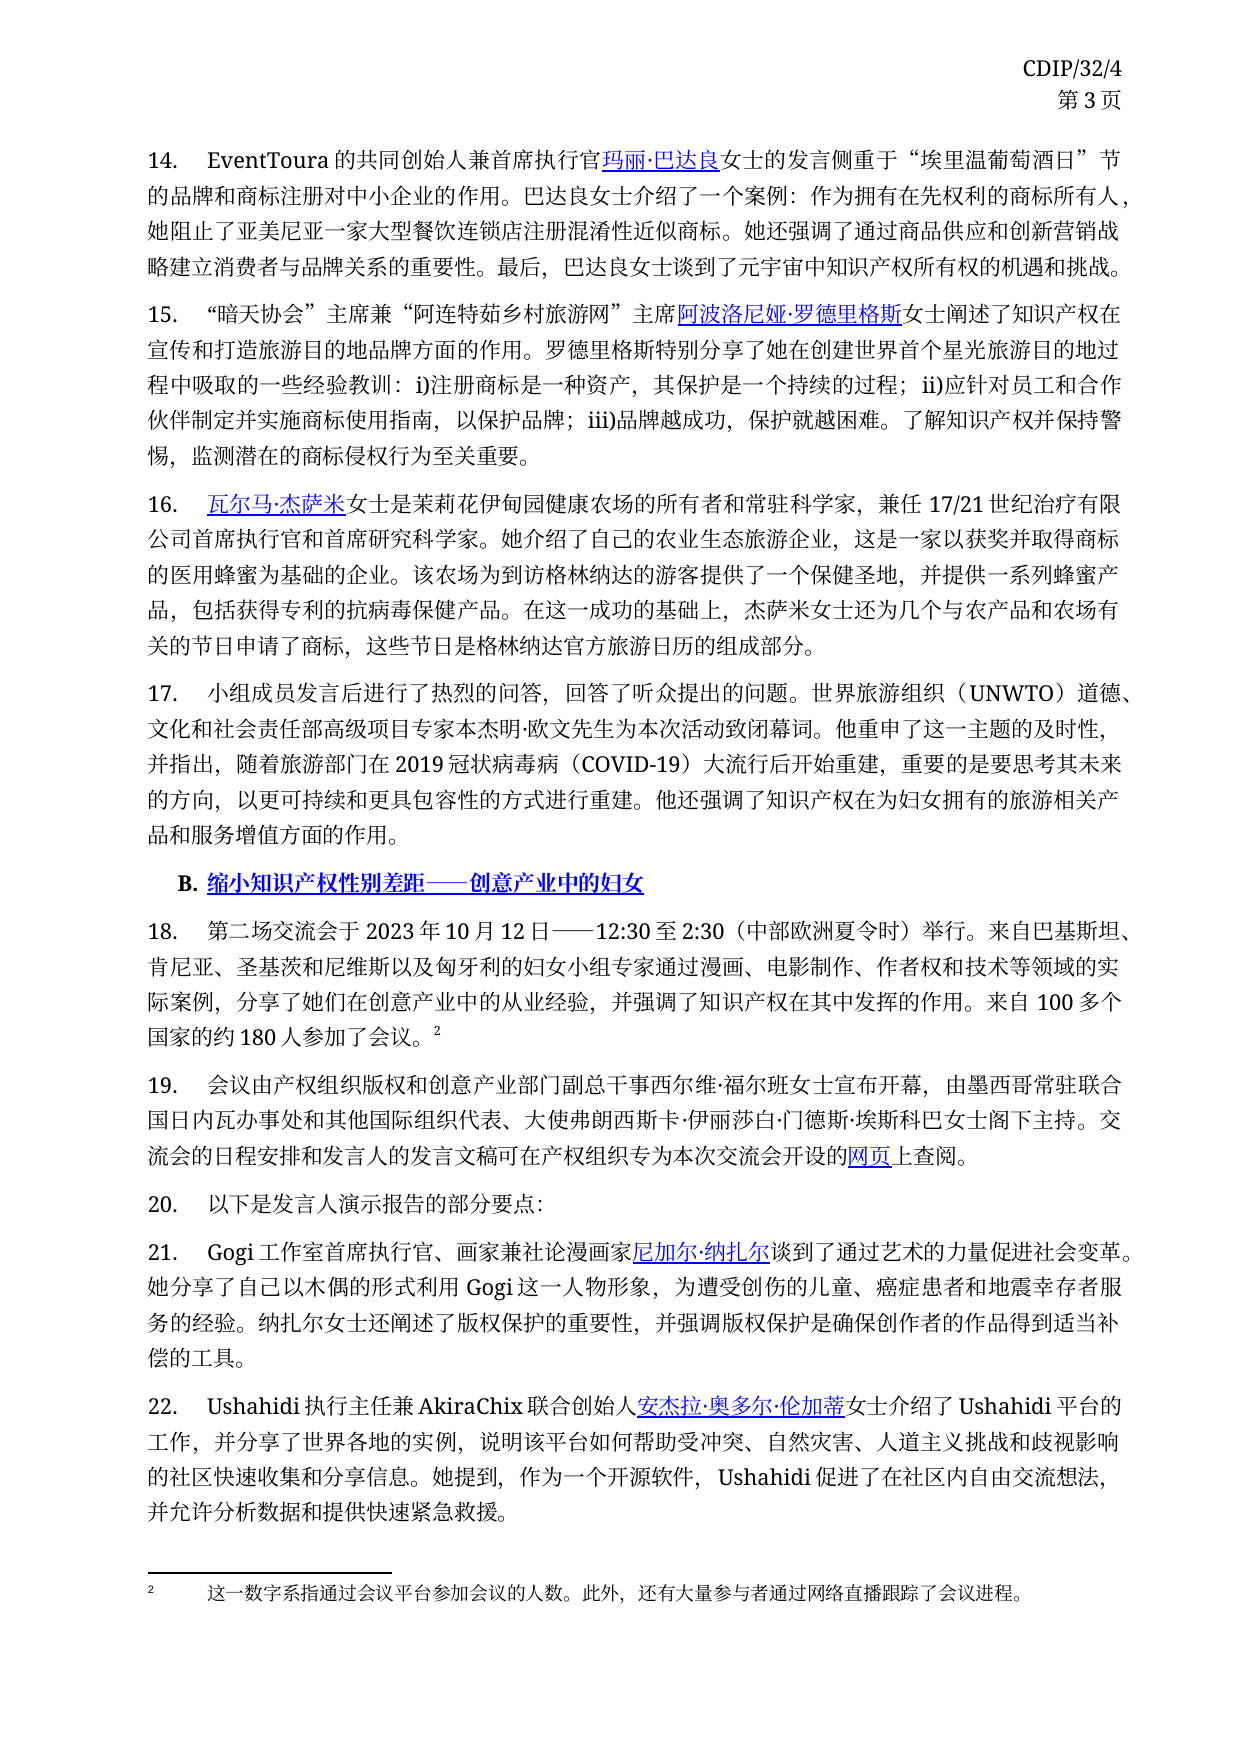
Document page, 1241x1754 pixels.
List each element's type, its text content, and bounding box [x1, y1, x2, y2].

subtitle 缩小知识产权性别差距——创意产业中的妇女 [177, 862, 1122, 898]
list 以下是发言人演示报告的部分要点： [148, 1183, 1122, 1219]
list 会议由产权组织版权和创意产业部门副总干事西尔维·福尔班女士宣布开幕，由墨西哥常驻联合国日内瓦办事处和其他国际组织代表、大使弗朗西斯卡·伊丽莎白·门德斯·埃斯科巴女士阁下主持。交流会的日程安排和发言人的发言文稿可在产权组织专为本次交流会开设的网页上查阅。 [148, 1064, 1122, 1171]
list “暗天协会”主席兼“阿连特茹乡村旅游网”主席阿波洛尼娅·罗德里格斯女士阐述了知识产权在宣传和打造旅游目的地品牌方面的作用。罗德里格斯特别分享了她在创建世界首个星光旅游目的地过程中吸取的一些经验教训：i)注册商标是一种资产，其保护是一个持续的过程；ii)应针对员工和合作伙伴制定并实施商标使用指南，以保护品牌；iii)品牌越成功，保护就越困难。了解知识产权并保持警惕，监测潜在的商标侵权行为至关重要。 [148, 294, 1122, 471]
list EventToura的共同创始人兼首席执行官玛丽·巴达良女士的发言侧重于“埃里温葡萄酒日”节的品牌和商标注册对中小企业的作用。巴达良女士介绍了一个案例：作为拥有在先权利的商标所有人，她阻止了亚美尼亚一家大型餐饮连锁店注册混淆性近似商标。她还强调了通过商品供应和创新营销战略建立消费者与品牌关系的重要性。最后，巴达良女士谈到了元宇宙中知识产权所有权的机遇和挑战。 [148, 139, 1122, 281]
list 小组成员发言后进行了热烈的问答，回答了听众提出的问题。世界旅游组织（UNWTO）道德、文化和社会责任部高级项目专家本杰明·欧文先生为本次活动致闭幕词。他重申了这一主题的及时性，并指出，随着旅游部门在2019冠状病毒病（COVID-19）大流行后开始重建，重要的是要思考其未来的方向，以更可持续和更具包容性的方式进行重建。他还强调了知识产权在为妇女拥有的旅游相关产品和服务增值方面的作用。 [148, 673, 1122, 850]
list Ushahidi执行主任兼AkiraChix联合创始人安杰拉·奥多尔·伦加蒂女士介绍了Ushahidi平台的工作，并分享了世界各地的实例，说明该平台如何帮助受冲突、自然灾害、人道主义挑战和歧视影响的社区快速收集和分享信息。她提到，作为一个开源软件，Ushahidi促进了在社区内自由交流想法，并允许分析数据和提供快速紧急救援。 [148, 1385, 1122, 1527]
list 瓦尔马·杰萨米女士是茉莉花伊甸园健康农场的所有者和常驻科学家，兼任17/21世纪治疗有限公司首席执行官和首席研究科学家。她介绍了自己的农业生态旅游企业，这是一家以获奖并取得商标的医用蜂蜜为基础的企业。该农场为到访格林纳达的游客提供了一个保健圣地，并提供一系列蜂蜜产品，包括获得专利的抗病毒保健产品。在这一成功的基础上，杰萨米女士还为几个与农产品和农场有关的节日申请了商标，这些节日是格林纳达官方旅游日历的组成部分。 [148, 483, 1122, 660]
list 第二场交流会于2023年10月12日——12:30至2:30（中部欧洲夏令时）举行。来自巴基斯坦、肯尼亚、圣基茨和尼维斯以及匈牙利的妇女小组专家通过漫画、电影制作、作者权和技术等领域的实际案例，分享了她们在创意产业中的从业经验，并强调了知识产权在其中发挥的作用。来自100多个国家的约180人参加了会议。 [148, 910, 1122, 1052]
list Gogi工作室首席执行官、画家兼社论漫画家尼加尔·纳扎尔谈到了通过艺术的力量促进社会变革。她分享了自己以木偶的形式利用Gogi这一人物形象，为遭受创伤的儿童、癌症患者和地震幸存者服务的经验。纳扎尔女士还阐述了版权保护的重要性，并强调版权保护是确保创作者的作品得到适当补偿的工具。 [148, 1231, 1122, 1373]
